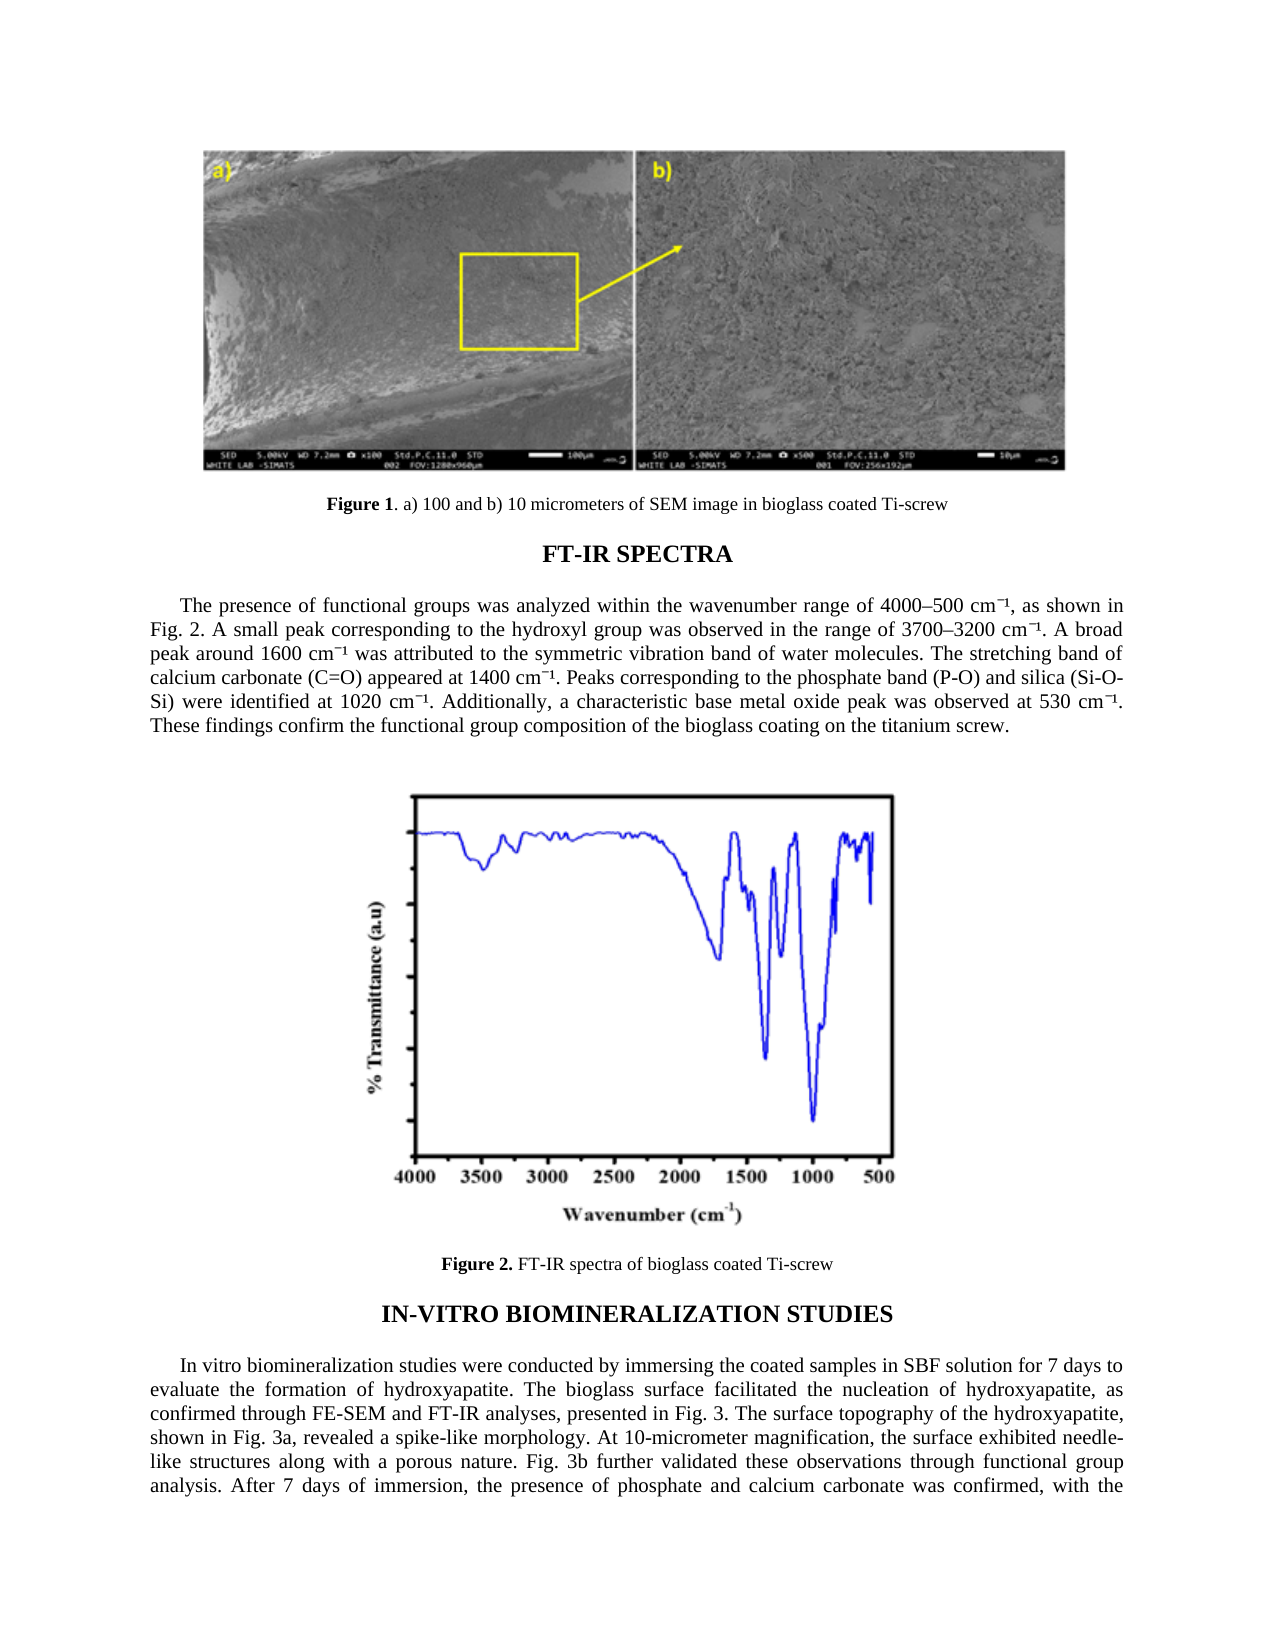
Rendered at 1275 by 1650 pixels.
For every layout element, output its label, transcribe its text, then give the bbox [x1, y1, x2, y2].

picture [202, 150, 1073, 472]
subtitle IN-VITRO BIOMINERALIZATION STUDIES [150, 1299, 1125, 1328]
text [150, 1353, 1125, 1497]
text Figure 2. FT-IR spectra of bioglass coated Ti-screw [150, 1252, 1125, 1274]
picture [356, 758, 919, 1232]
text Figure 1. a) 100 and b) 10 micrometers of SEM image in bioglass coated Ti-screw [150, 493, 1125, 514]
subtitle FT-IR SPECTRA [150, 539, 1125, 568]
text The presence of functional groups was analyzed within the wavenumber range of 4000–500 cm⁻¹, as shown in Fig. 2. A small peak corresponding to the hydroxyl group was observed in the range of 3700–3200 cm⁻¹. A broad peak around 1600 cm⁻¹ was attributed to the symmetric vibration band of water molecules. The stretching band of calcium carbonate (C=O) appeared at 1400 cm⁻¹. Peaks corresponding to the phosphate band (P-O) and silica (Si-O-Si) were identified at 1020 cm⁻¹. Additionally, a characteristic base metal oxide peak was observed at 530 cm⁻¹. These findings confirm the functional group composition of the bioglass coating on the titanium screw. [150, 593, 1125, 737]
